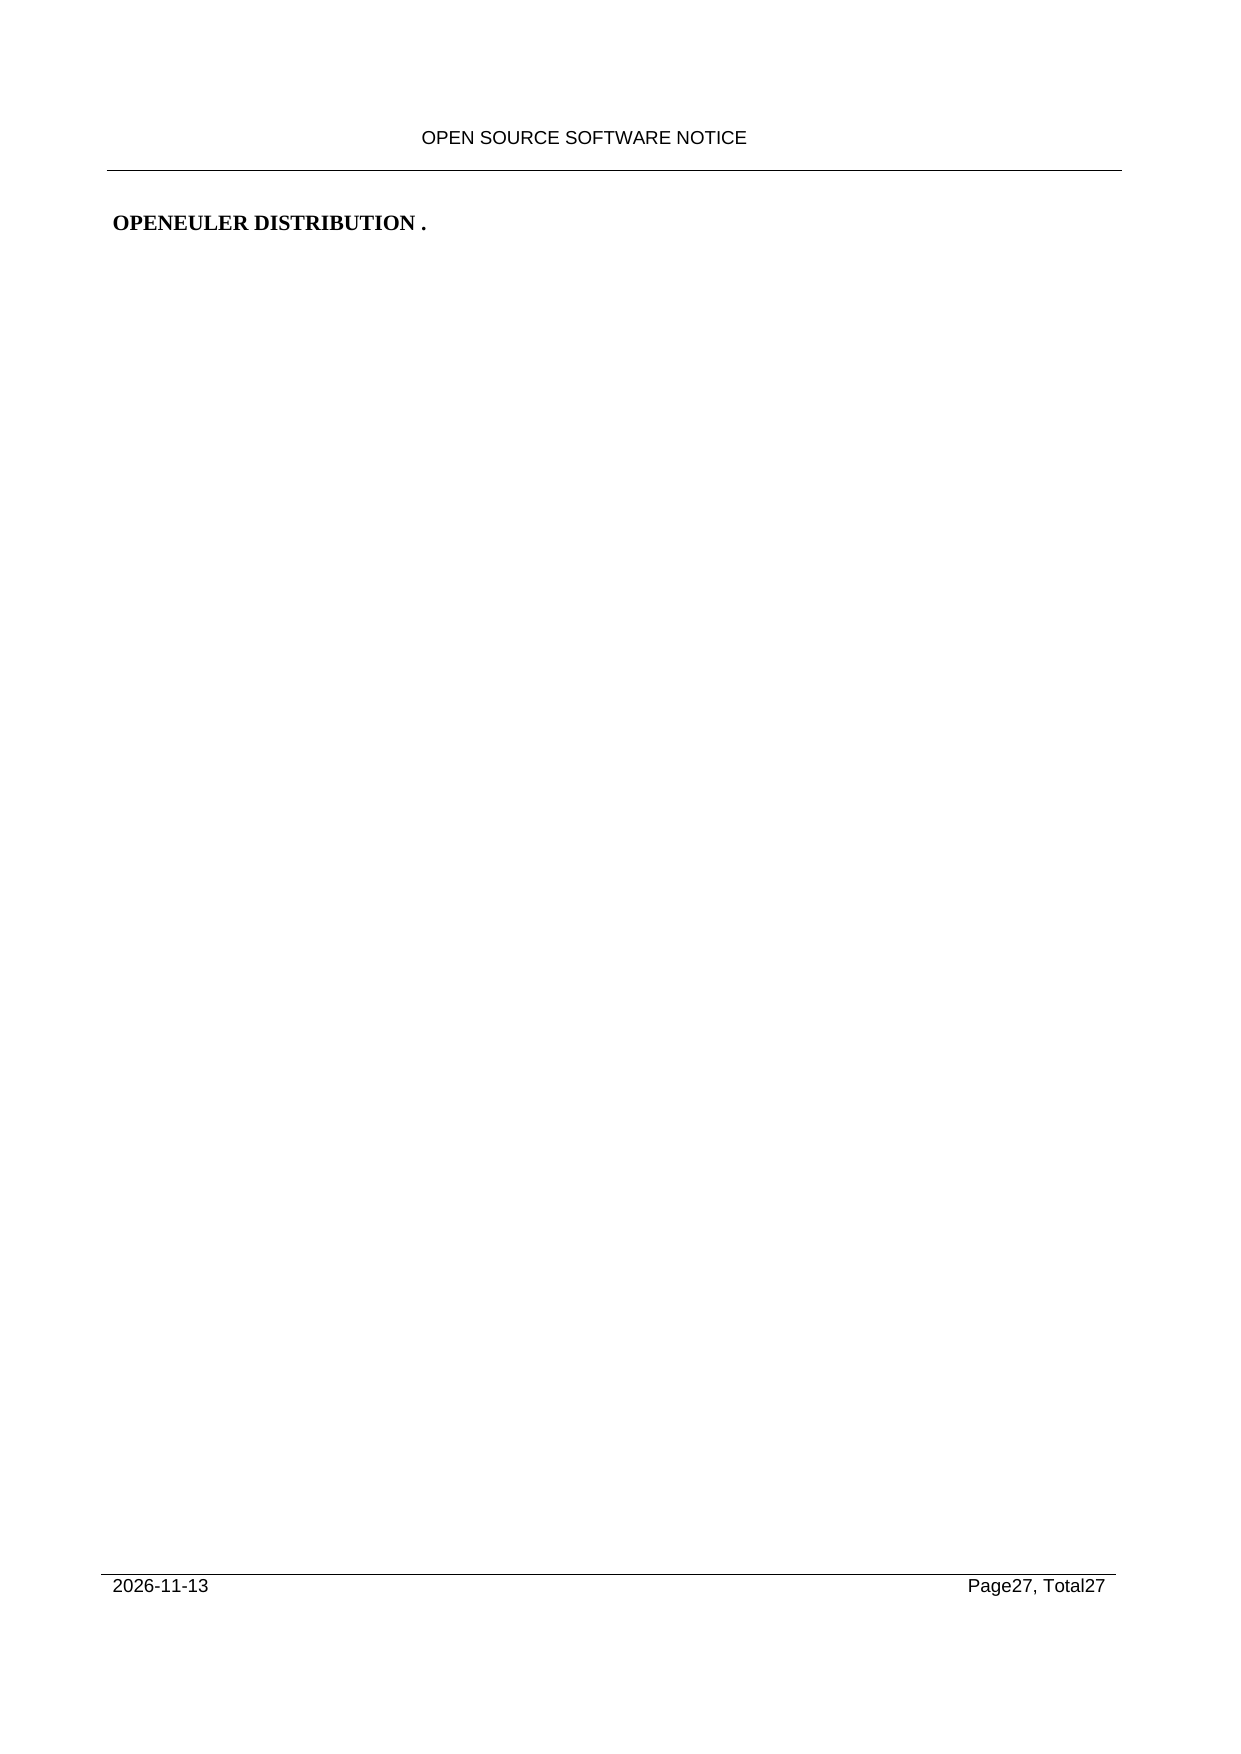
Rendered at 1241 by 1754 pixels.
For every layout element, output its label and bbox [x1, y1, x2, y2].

text [112, 206, 1128, 239]
